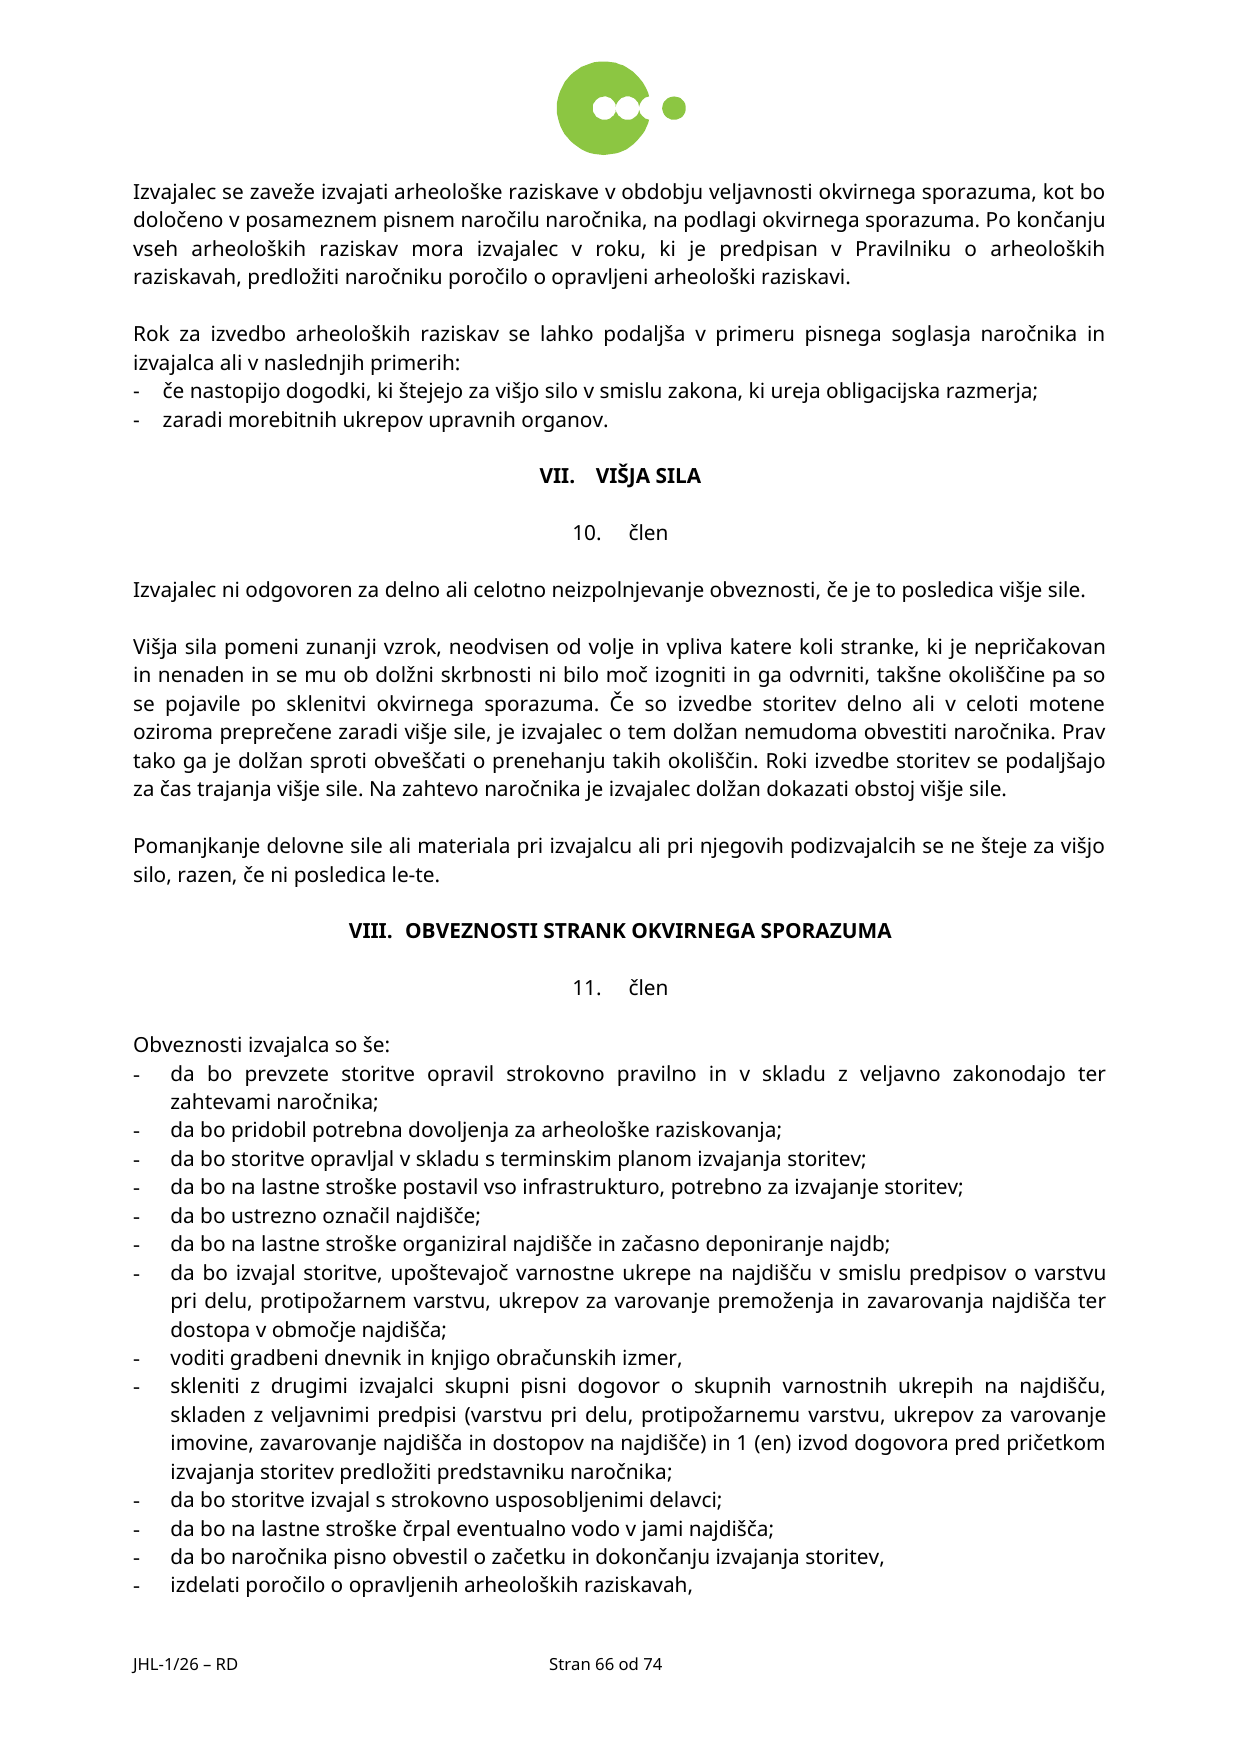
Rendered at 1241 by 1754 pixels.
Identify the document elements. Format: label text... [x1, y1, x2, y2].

list da bo naročnika pisno obvestil o začetku in dokončanju izvajanja storitev, [133, 1542, 1107, 1571]
list zaradi morebitnih ukrepov upravnih organov. [133, 405, 1107, 433]
list voditi gradbeni dnevnik in knjigo obračunskih izmer, [133, 1343, 1107, 1372]
list člen [133, 973, 1107, 1002]
list da bo na lastne stroške organiziral najdišče in začasno deponiranje najdb; [133, 1229, 1107, 1258]
text Rok za izvedbo arheoloških raziskav se lahko podaljša v primeru pisnega soglasja naročnika in izvajalca ali v naslednjih primerih: [133, 319, 1107, 376]
list izdelati poročilo o opravljenih arheoloških raziskavah, [133, 1571, 1107, 1599]
list OBVEZNOSTI STRANK OKVIRNEGA SPORAZUMA [133, 917, 1107, 945]
text Pomanjkanje delovne sile ali materiala pri izvajalcu ali pri njegovih podizvajalcih se ne šteje za višjo silo, razen, če ni posledica le-te. [133, 831, 1107, 888]
list da bo storitve opravljal v skladu s terminskim planom izvajanja storitev; [133, 1144, 1107, 1172]
text Višja sila pomeni zunanji vzrok, neodvisen od volje in vpliva katere koli stranke, ki je nepričakovan in nenaden in se mu ob dolžni skrbnosti ni bilo moč izogniti in ga odvrniti, takšne okoliščine pa so se pojavile po sklenitvi okvirnega sporazuma. Če so izvedbe storitev delno ali v celoti motene oziroma preprečene zaradi višje sile, je izvajalec o tem dolžan nemudoma obvestiti naročnika. Prav tako ga je dolžan sproti obveščati o prenehanju takih okoliščin. Roki izvedbe storitev se podaljšajo za čas trajanja višje sile. Na zahtevo naročnika je izvajalec dolžan dokazati obstoj višje sile. [133, 632, 1107, 803]
list da bo ustrezno označil najdišče; [133, 1201, 1107, 1229]
list skleniti z drugimi izvajalci skupni pisni dogovor o skupnih varnostnih ukrepih na najdišču, skladen z veljavnimi predpisi (varstvu pri delu, protipožarnemu varstvu, ukrepov za varovanje imovine, zavarovanje najdišča in dostopov na najdišče) in 1 (en) izvod dogovora pred pričetkom izvajanja storitev predložiti predstavniku naročnika; [133, 1372, 1107, 1485]
text Obveznosti izvajalca so še: [133, 1030, 1107, 1059]
list da bo prevzete storitve opravil strokovno pravilno in v skladu z veljavno zakonodajo ter zahtevami naročnika; [133, 1059, 1107, 1116]
list da bo storitve izvajal s strokovno usposobljenimi delavci; [133, 1485, 1107, 1514]
list če nastopijo dogodki, ki štejejo za višjo silo v smislu zakona, ki ureja obligacijska razmerja; [133, 376, 1107, 405]
list da bo pridobil potrebna dovoljenja za arheološke raziskovanja; [133, 1116, 1107, 1144]
list da bo na lastne stroške postavil vso infrastrukturo, potrebno za izvajanje storitev; [133, 1172, 1107, 1201]
list člen [133, 518, 1107, 547]
list da bo na lastne stroške črpal eventualno vodo v jami najdišča; [133, 1514, 1107, 1542]
list VIŠJA SILA [133, 462, 1107, 490]
text Izvajalec se zaveže izvajati arheološke raziskave v obdobju veljavnosti okvirnega sporazuma, kot bo določeno v posameznem pisnem naročilu naročnika, na podlagi okvirnega sporazuma. Po končanju vseh arheoloških raziskav mora izvajalec v roku, ki je predpisan v Pravilniku o arheoloških raziskavah, predložiti naročniku poročilo o opravljeni arheološki raziskavi. [133, 177, 1107, 291]
list da bo izvajal storitve, upoštevajoč varnostne ukrepe na najdišču v smislu predpisov o varstvu pri delu, protipožarnem varstvu, ukrepov za varovanje premoženja in zavarovanja najdišča ter dostopa v območje najdišča; [133, 1258, 1107, 1343]
text Izvajalec ni odgovoren za delno ali celotno neizpolnjevanje obveznosti, če je to posledica višje sile. [133, 575, 1107, 604]
